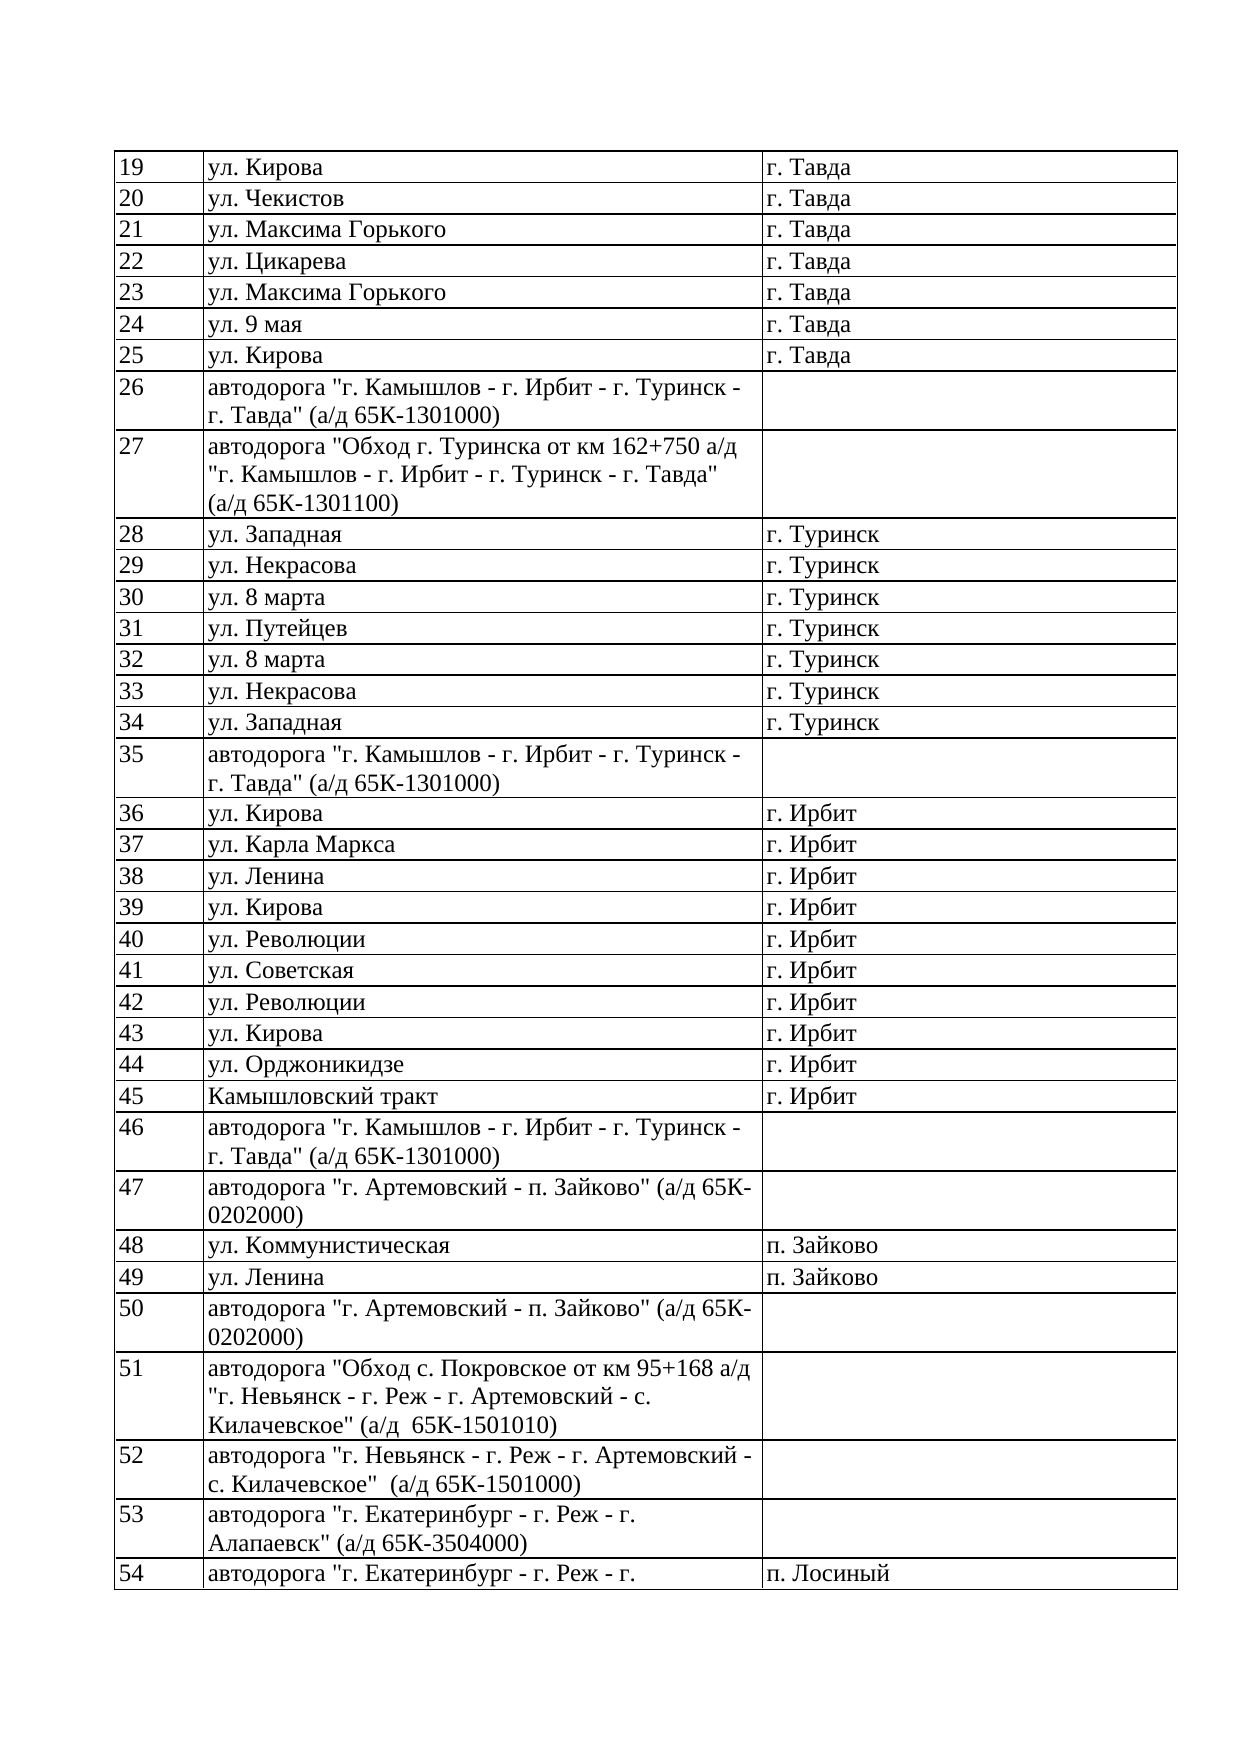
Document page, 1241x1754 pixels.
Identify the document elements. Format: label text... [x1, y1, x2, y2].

table_cell 26 [115, 371, 203, 429]
table_cell 31 [115, 613, 203, 643]
table_cell автодорога "г. Камышлов - г. Ирбит - г. Туринск - г. Тавда" (а/д 65К-1301000) [204, 1113, 762, 1170]
table_cell г. Туринск [763, 643, 1177, 674]
table_cell 39 [115, 892, 203, 922]
table_cell г. Тавда [763, 181, 1177, 213]
table_cell 23 [115, 277, 203, 307]
table_cell ул. Максима Горького [204, 215, 762, 244]
table_cell 45 [115, 1081, 203, 1111]
table_cell автодорога "Обход с. Покровское от км 95+168 а/д "г. Невьянск - г. Реж - г. Артемовский - с. Килачевское" (а/д 65К-1501010) [204, 1353, 762, 1439]
table_cell 40 [115, 923, 203, 954]
table_cell г. Туринск [763, 611, 1177, 643]
table_cell г. Тавда [763, 152, 1177, 181]
table_cell 24 [115, 308, 203, 339]
table_cell 38 [115, 860, 203, 891]
table_cell [763, 1351, 1177, 1439]
table_cell г. Туринск [763, 706, 1177, 737]
table_cell г. Тавда [763, 213, 1177, 244]
table_cell п. Зайково [763, 1229, 1177, 1261]
table_cell ул. Цикарева [204, 246, 762, 276]
table_cell п. Зайково [763, 1261, 1177, 1292]
table_cell 33 [115, 675, 203, 706]
table_cell 36 [115, 798, 203, 828]
table_cell ул. Некрасова [204, 676, 762, 706]
table_cell г. Туринск [763, 517, 1177, 548]
table_cell г. Ирбит [763, 1017, 1177, 1048]
table_cell 50 [115, 1293, 203, 1351]
table_cell г. Тавда [763, 244, 1177, 276]
table_cell г. Ирбит [763, 891, 1177, 922]
table_cell ул. Кирова [204, 152, 762, 181]
table_cell г. Ирбит [763, 922, 1177, 954]
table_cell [204, 1500, 762, 1557]
table_cell 49 [115, 1262, 203, 1292]
table_cell 44 [115, 1049, 203, 1079]
table_cell ул. Революции [204, 924, 762, 954]
table_cell г. Ирбит [763, 1048, 1177, 1079]
table_cell автодорога "г. Артемовский - п. Зайково" (а/д 65К-0202000) [204, 1172, 762, 1229]
table_cell 54 [115, 1558, 203, 1588]
table_cell 30 [115, 581, 203, 611]
table_cell 21 [115, 214, 203, 244]
table_cell ул. Ленина [204, 1262, 762, 1292]
table_cell ул. Западная [204, 707, 762, 737]
table_cell г. Туринск [763, 674, 1177, 706]
table_cell [763, 1170, 1177, 1229]
table_cell 20 [115, 183, 203, 213]
table_cell ул. Путейцев [204, 613, 762, 643]
table_cell ул. Кирова [204, 892, 762, 922]
table_cell автодорога "г. Невьянск - г. Реж - г. Артемовский - с. Килачевское" (а/д 65К-1501000) [204, 1441, 762, 1498]
table_cell 46 [115, 1112, 203, 1170]
table_cell 25 [115, 340, 203, 370]
table_cell ул. Революции [204, 987, 762, 1017]
table_cell [763, 737, 1177, 796]
table_cell автодорога "Обход г. Туринска от км 162+750 а/д "г. Камышлов - г. Ирбит - г. Туринск - г. Тавда" (а/д 65К-1301100) [204, 431, 762, 517]
table_cell 34 [115, 707, 203, 737]
table_cell 43 [115, 1018, 203, 1048]
table_cell [763, 1439, 1177, 1498]
table_cell 22 [115, 245, 203, 276]
table_cell ул. Некрасова [204, 550, 762, 580]
table_cell [763, 1498, 1177, 1557]
table_cell п. Лосиный [763, 1557, 1177, 1588]
table_cell 47 [115, 1171, 203, 1229]
table_cell ул. 8 марта [204, 582, 762, 611]
table_cell [763, 370, 1177, 429]
table_cell ул. Орджоникидзе [204, 1050, 762, 1079]
table_cell г. Туринск [763, 580, 1177, 611]
table_cell 51 [115, 1352, 203, 1439]
table_cell г. Тавда [763, 276, 1177, 307]
table_cell [763, 1111, 1177, 1170]
table_cell 42 [115, 986, 203, 1017]
table_cell ул. Советская [204, 955, 762, 985]
table_cell автодорога "г. Камышлов - г. Ирбит - г. Туринск - г. Тавда" (а/д 65К-1301000) [204, 372, 762, 429]
table_cell ул. Карла Маркса [204, 830, 762, 859]
table_cell ул. Кирова [204, 340, 762, 370]
table_cell 35 [115, 738, 203, 796]
table_cell Камышловский тракт [204, 1081, 762, 1111]
table_cell 41 [115, 955, 203, 985]
table_cell ул. Ленина [204, 861, 762, 891]
table_cell [763, 1292, 1177, 1351]
table_cell 37 [115, 829, 203, 859]
table_cell г. Ирбит [763, 985, 1177, 1017]
table_cell 53 [115, 1499, 203, 1557]
table_cell ул. Кирова [204, 1018, 762, 1048]
table_cell г. Ирбит [763, 1080, 1177, 1111]
table_cell ул. 9 мая [204, 309, 762, 339]
table_cell 27 [115, 430, 203, 517]
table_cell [204, 1559, 762, 1588]
table_cell 32 [115, 644, 203, 674]
table_cell ул. Максима Горького [204, 277, 762, 307]
table_cell г. Ирбит [763, 954, 1177, 985]
table_cell г. Ирбит [763, 859, 1177, 891]
table_cell г. Ирбит [763, 796, 1177, 828]
table_cell 19 [115, 152, 203, 181]
table_cell г. Туринск [763, 549, 1177, 580]
table_cell ул. Коммунистическая [204, 1231, 762, 1261]
table_cell 48 [115, 1230, 203, 1261]
table_cell ул. Чекистов [204, 183, 762, 213]
table_cell г. Тавда [763, 307, 1177, 339]
table_cell 29 [115, 550, 203, 580]
table_cell [763, 429, 1177, 517]
table_cell 52 [115, 1440, 203, 1498]
table_cell автодорога "г. Артемовский - п. Зайково" (а/д 65К-0202000) [204, 1294, 762, 1351]
table_cell ул. Кирова [204, 798, 762, 828]
table_cell ул. Западная [204, 519, 762, 548]
table_cell г. Ирбит [763, 828, 1177, 859]
table_cell автодорога "г. Камышлов - г. Ирбит - г. Туринск - г. Тавда" (а/д 65К-1301000) [204, 739, 762, 796]
table_cell 28 [115, 518, 203, 548]
table_cell г. Тавда [763, 339, 1177, 370]
table_cell ул. 8 марта [204, 645, 762, 674]
